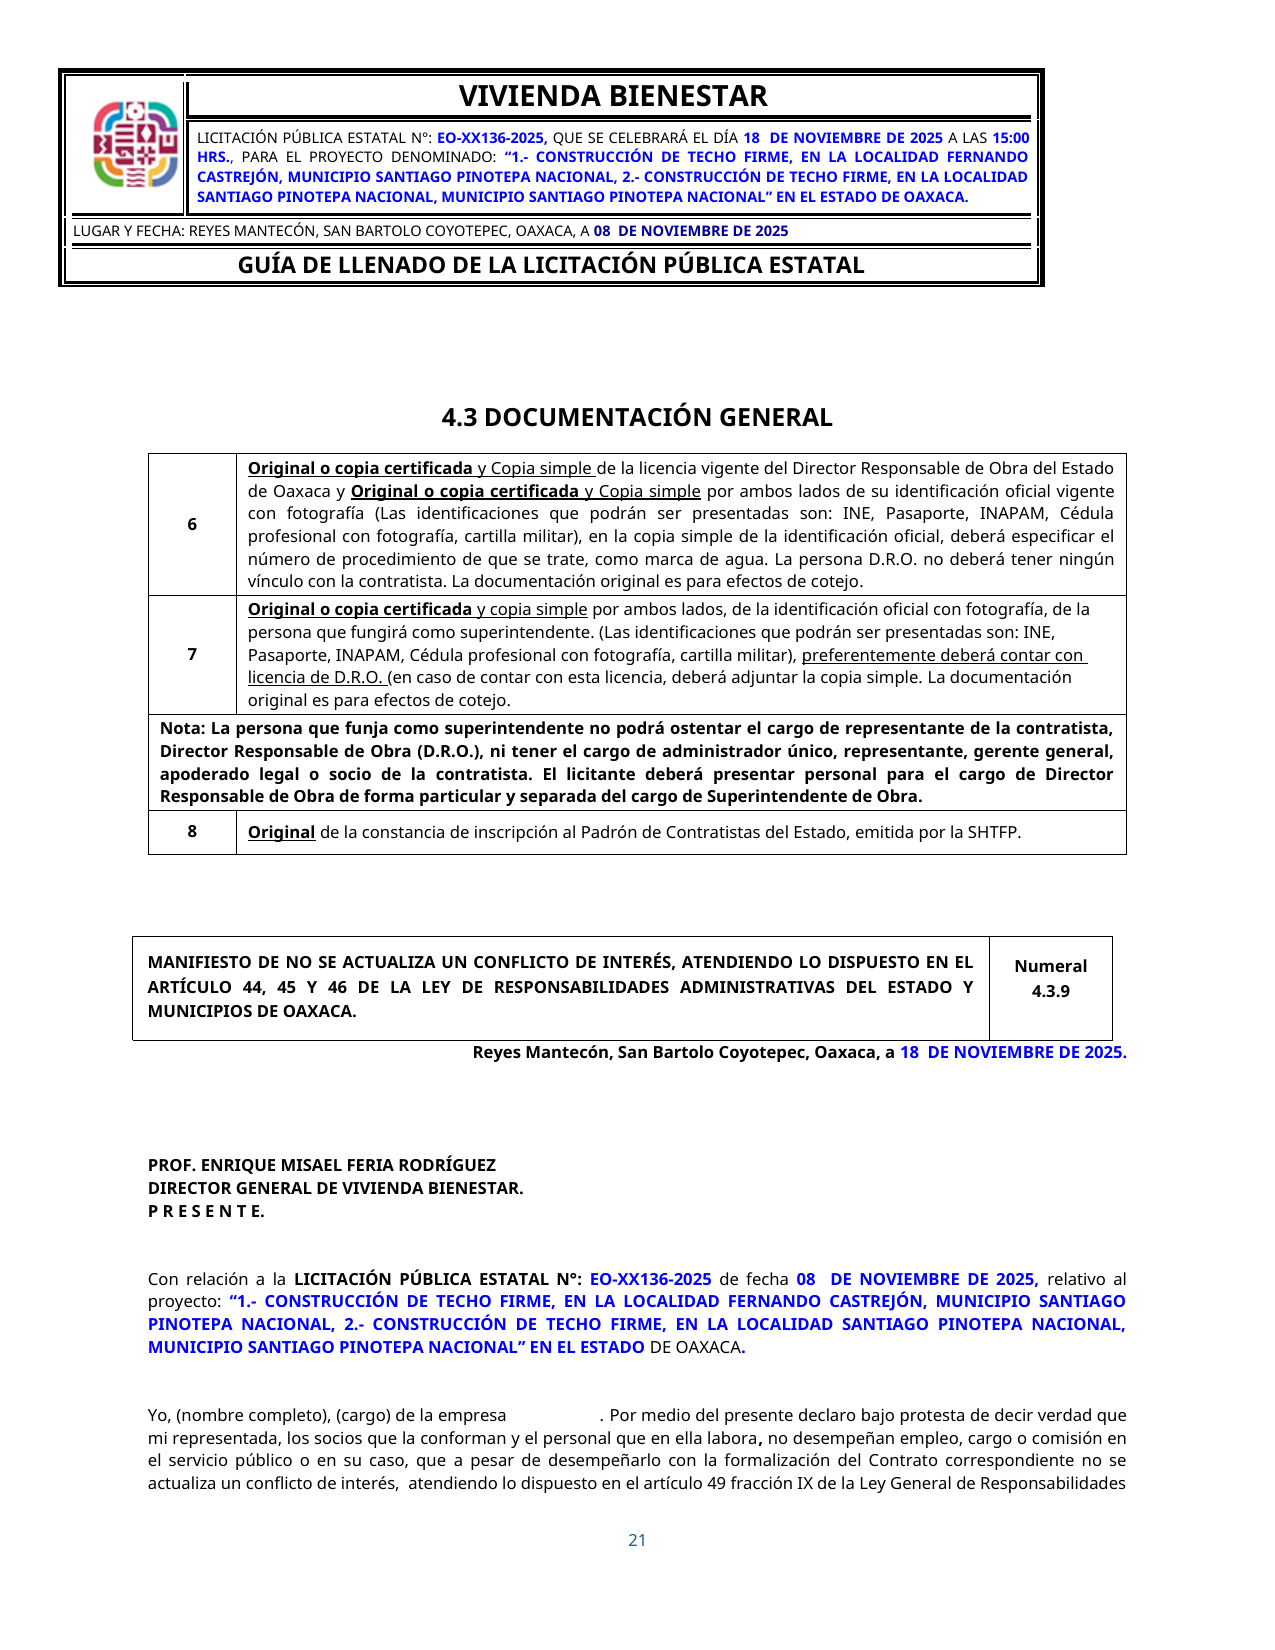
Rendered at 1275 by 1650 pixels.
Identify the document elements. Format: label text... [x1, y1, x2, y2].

table_cell Nota: La persona que funja como superintendente no podrá ostentar el cargo de representante de la contratista, Director Responsable de Obra (D.R.O.), ni tener el cargo de administrador único, representante, gerente general, apoderado legal o socio de la contratista. El licitante deberá presentar personal para el cargo de Director Responsable de Obra de forma particular y separada del cargo de Superintendente de Obra. [149, 715, 1126, 809]
table_header Original o copia certificada y Copia simple de la licencia vigente del Director Responsable de Obra del Estado de Oaxaca y Original o copia certificada y Copia simple por ambos lados de su identificación oficial vigente con fotografía (Las identificaciones que podrán ser presentadas son: INE, Pasaporte, INAPAM, Cédula profesional con fotografía, cartilla militar), en la copia simple de la identificación oficial, deberá especificar el número de procedimiento de que se trate, como marca de agua. La persona D.R.O. no deberá tener ningún vínculo con la contratista. La documentación original es para efectos de cotejo. [237, 454, 1126, 595]
text Reyes Mantecón, San Bartolo Coyotepec, Oaxaca, a 18 DE NOVIEMBRE DE 2025. [148, 1003, 1127, 1063]
table_cell 7 [149, 596, 236, 713]
table_header 6 [149, 454, 236, 595]
table_header Numeral 4.3.9 [990, 937, 1112, 1040]
table_cell 8 [149, 811, 236, 854]
picture [184, 93, 189, 193]
text P R E S E N T E. [148, 1199, 1127, 1222]
table_header MANIFIESTO DE NO SE ACTUALIZA UN CONFLICTO DE INTERÉS, ATENDIENDO LO DISPUESTO EN EL ARTÍCULO 44, 45 Y 46 DE LA LEY DE RESPONSABILIDADES ADMINISTRATIVAS DEL ESTADO Y MUNICIPIOS DE OAXACA. [133, 937, 989, 1040]
text DIRECTOR GENERAL DE VIVIENDA BIENESTAR. [148, 1176, 1127, 1199]
text PROF. ENRIQUE MISAEL FERIA RODRÍGUEZ [148, 1154, 1127, 1176]
text 4.3 DOCUMENTACIÓN GENERAL [148, 400, 1127, 434]
picture [82, 93, 183, 193]
table_cell Original de la constancia de inscripción al Padrón de Contratistas del Estado, emitida por la SHTFP. [237, 811, 1126, 854]
list Con relación a la LICITACIÓN PÚBLICA ESTATAL N°: EO-XX136-2025 de fecha 08 DE NOVIEMBRE DE 2025, relativo al proyecto: “1.- CONSTRUCCIÓN DE TECHO FIRME, EN LA LOCALIDAD FERNANDO CASTREJÓN, MUNICIPIO SANTIAGO PINOTEPA NACIONAL, 2.- CONSTRUCCIÓN DE TECHO FIRME, EN LA LOCALIDAD SANTIAGO PINOTEPA NACIONAL, MUNICIPIO SANTIAGO PINOTEPA NACIONAL” EN EL ESTADO DE OAXACA. [148, 1267, 1127, 1358]
table_cell Original o copia certificada y copia simple por ambos lados, de la identificación oficial con fotografía, de la persona que fungirá como superintendente. (Las identificaciones que podrán ser presentadas son: INE, Pasaporte, INAPAM, Cédula profesional con fotografía, cartilla militar), preferentemente deberá contar con licencia de D.R.O. (en caso de contar con esta licencia, deberá adjuntar la copia simple. La documentación original es para efectos de cotejo. [237, 596, 1126, 713]
